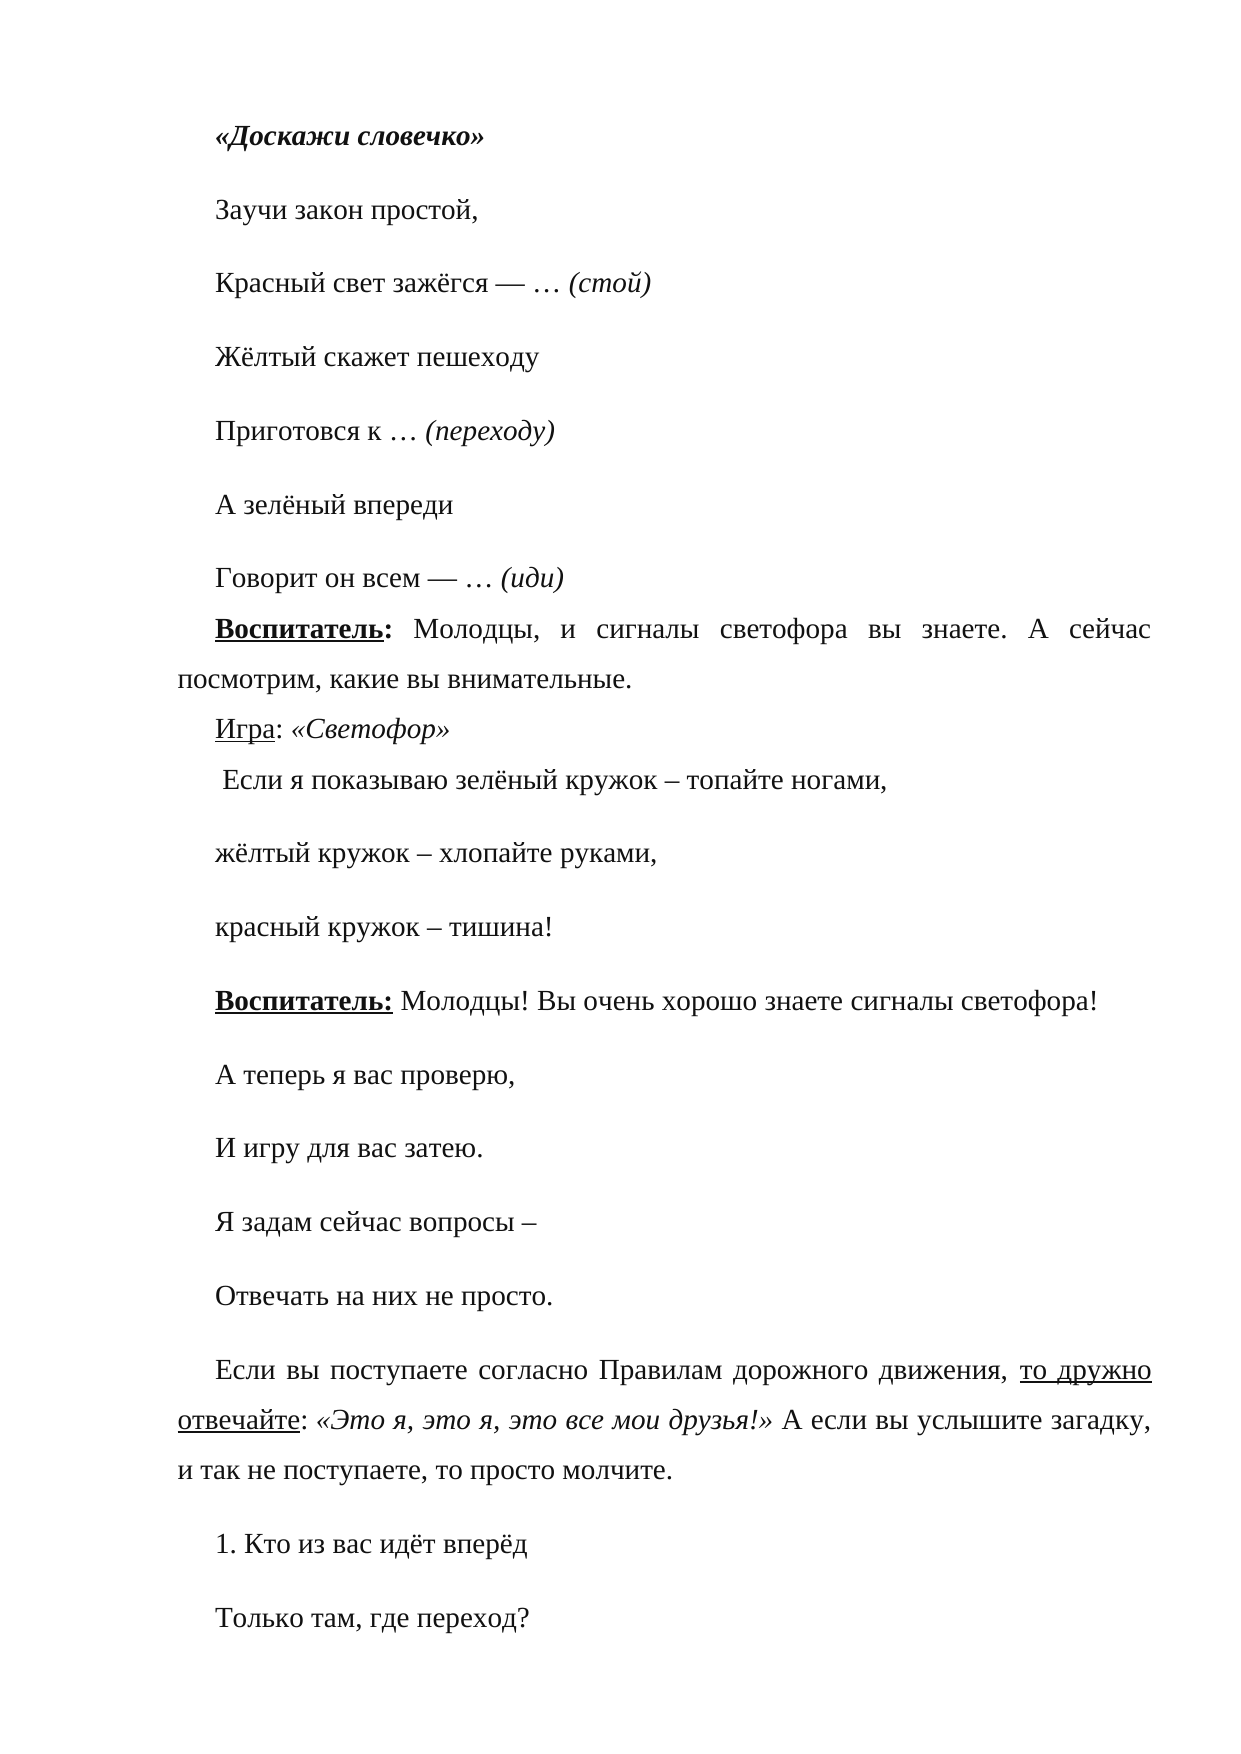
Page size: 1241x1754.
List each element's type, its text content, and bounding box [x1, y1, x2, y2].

text И игру для вас затею. [177, 1131, 1152, 1164]
text красный кружок – тишина! [177, 909, 1152, 943]
text жёлтый кружок – хлопайте руками, [177, 836, 1152, 869]
text Отвечать на них не просто. [177, 1278, 1152, 1312]
text Говорит он всем — … (иди) [177, 561, 1152, 594]
text А зелёный впереди [177, 487, 1152, 520]
text 1. Кто из вас идёт вперёд [177, 1526, 1152, 1560]
text Я задам сейчас вопросы – [177, 1204, 1152, 1238]
text Если вы поступаете согласно Правилам дорожного движения, то дружно отвечайте: «Это я, это я, это все мои друзья!» А если вы услышите загадку, и так не поступаете, то просто молчите. [177, 1352, 1152, 1486]
text Заучи закон простой, [177, 192, 1152, 225]
text Жёлтый скажет пешеходу [177, 339, 1152, 373]
text А теперь я вас проверю, [177, 1057, 1152, 1090]
text Если я показываю зелёный кружок – топайте ногами, [177, 762, 1152, 795]
text Красный свет зажёгся — … (стой) [177, 266, 1152, 299]
text Игра: «Светофор» [177, 712, 1152, 745]
text Воспитатель: Молодцы, и сигналы светофора вы знаете. А сейчас посмотрим, какие вы внимательные. [177, 611, 1152, 695]
text Только там, где переход? [177, 1600, 1152, 1633]
text Воспитатель: Молодцы! Вы очень хорошо знаете сигналы светофора! [177, 983, 1152, 1017]
text Приготовся к … (переходу) [177, 413, 1152, 447]
text «Доскажи словечко» [177, 118, 1152, 152]
